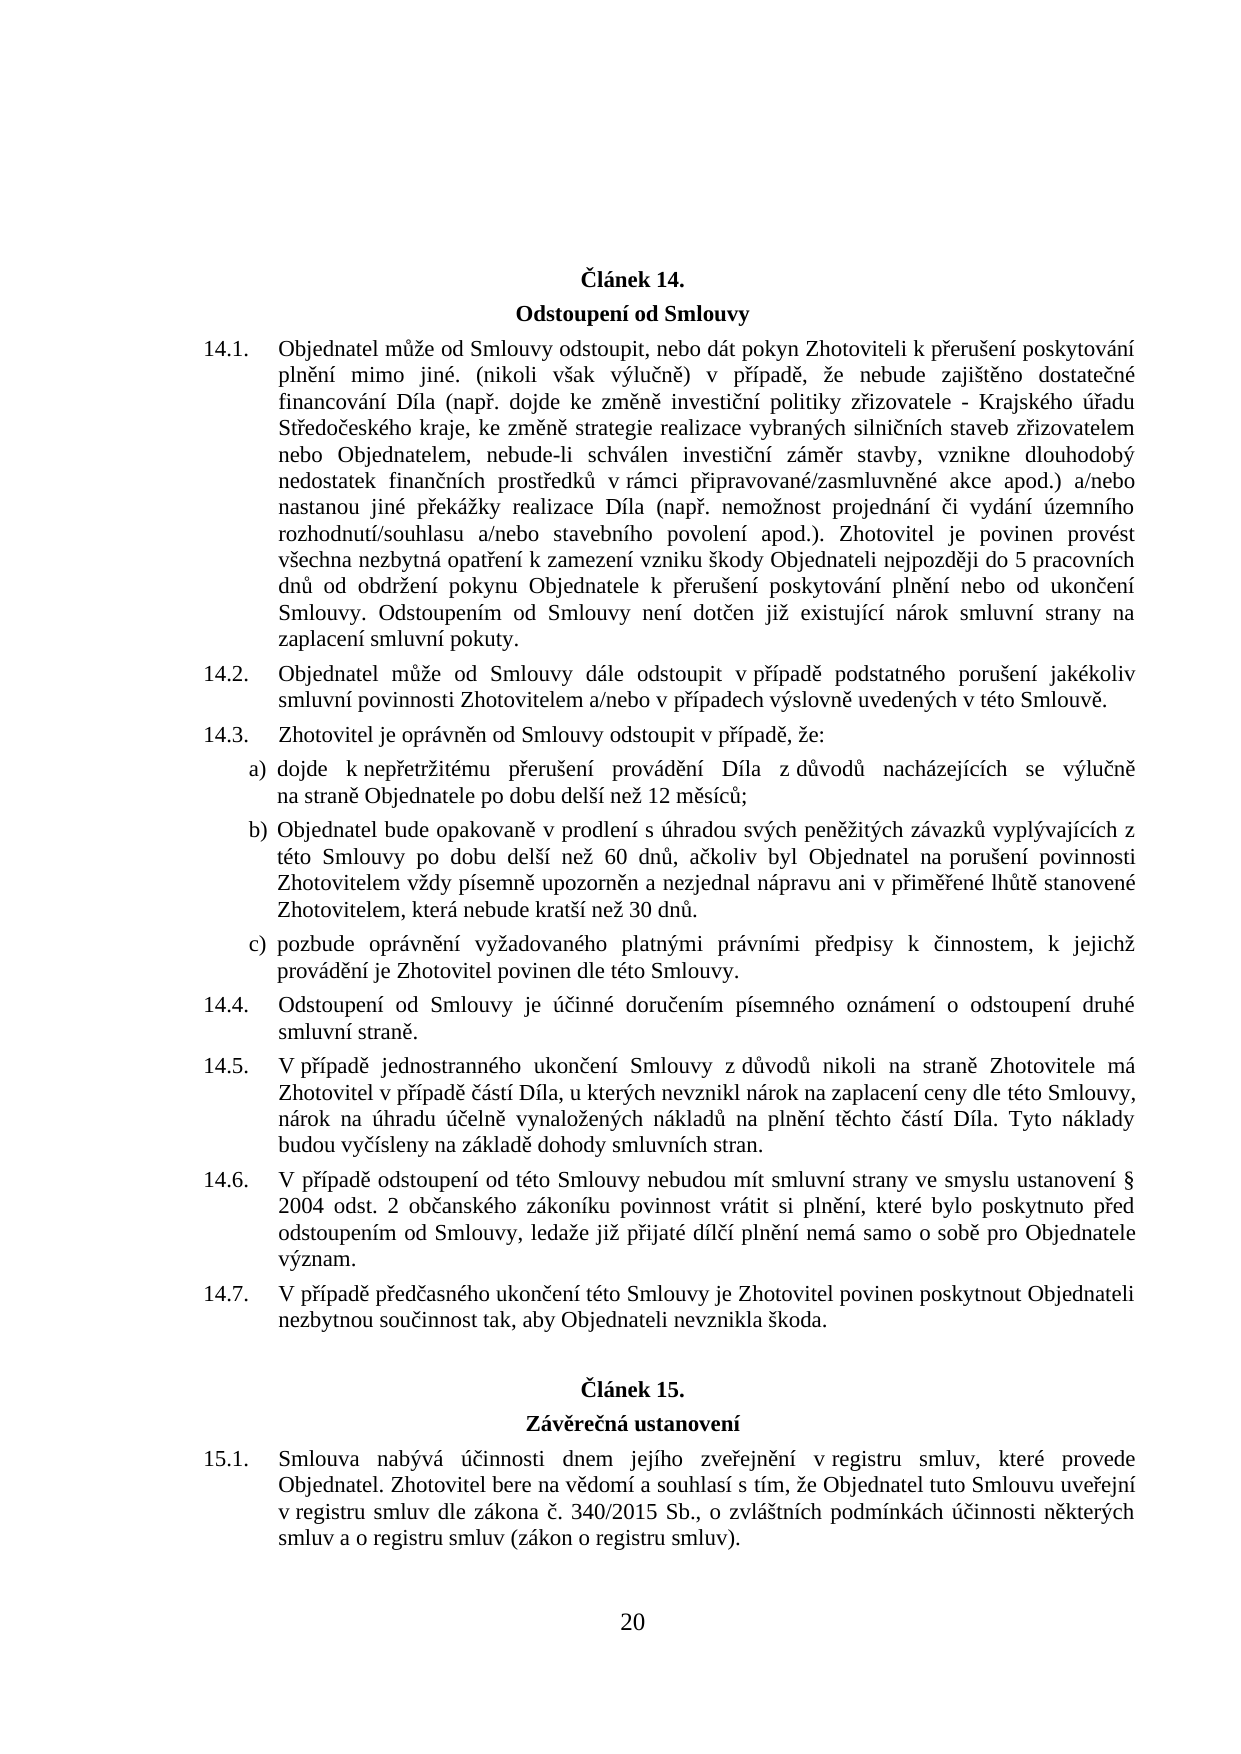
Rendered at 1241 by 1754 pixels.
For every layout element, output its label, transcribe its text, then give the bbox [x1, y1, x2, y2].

text V případě odstoupení od této Smlouvy nebudou mít smluvní strany ve smyslu ustanovení § 2004 odst. 2 občanského zákoníku povinnost vrátit si plnění, které bylo poskytnuto před odstoupením od Smlouvy, ledaže již přijaté dílčí plnění nemá samo o sobě pro Objednatele význam. [203, 1166, 1136, 1272]
list Objednatel může od Smlouvy odstoupit, nebo dát pokyn Zhotoviteli k přerušení poskytování plnění mimo jiné. (nikoli však výlučně) v případě, že nebude zajištěno dostatečné financování Díla (např. dojde ke změně investiční politiky zřizovatele - Krajského úřadu Středočeského kraje, ke změně strategie realizace vybraných silničních staveb zřizovatelem nebo Objednatelem, nebude-li schválen investiční záměr stavby, vznikne dlouhodobý nedostatek finančních prostředků v rámci připravované/zasmluvněné akce apod.) a/nebo nastanou jiné překážky realizace Díla (např. nemožnost projednání či vydání územního rozhodnutí/souhlasu a/nebo stavebního povolení apod.). Zhotovitel je povinen provést všechna nezbytná opatření k zamezení vzniku škody Objednateli nejpozději do 5 pracovních dnů od obdržení pokynu Objednatele k přerušení poskytování plnění nebo od ukončení Smlouvy. Odstoupením od Smlouvy není dotčen již existující nárok smluvní strany na zaplacení smluvní pokuty. [203, 335, 1136, 651]
list Objednatel může od Smlouvy dále odstoupit v případě podstatného porušení jakékoliv smluvní povinnosti Zhotovitelem a/nebo v případech výslovně uvedených v této Smlouvě. [203, 660, 1136, 712]
text V případě jednostranného ukončení Smlouvy z důvodů nikoli na straně Zhotovitele má Zhotovitel v případě částí Díla, u kterých nevznikl nárok na zaplacení ceny dle této Smlouvy, nárok na úhradu účelně vynaložených nákladů na plnění těchto částí Díla. Tyto náklady budou vyčísleny na základě dohody smluvních stran. [203, 1052, 1136, 1158]
text Odstoupení od Smlouvy [129, 301, 1136, 327]
list Smlouva nabývá účinnosti dnem jejího zveřejnění v registru smluv, které provede Objednatel. Zhotovitel bere na vědomí a souhlasí s tím, že Objednatel tuto Smlouvu uveřejní v registru smluv dle zákona č. 340/2015 Sb., o zvláštních podmínkách účinnosti některých smluv a o registru smluv (zákon o registru smluv). [203, 1445, 1136, 1550]
list Objednatel bude opakovaně v prodlení s úhradou svých peněžitých závazků vyplývajících z této Smlouvy po dobu delší než 60 dnů, ačkoliv byl Objednatel na porušení povinnosti Zhotovitelem vždy písemně upozorněn a nezjednal nápravu ani v přiměřené lhůtě stanovené Zhotovitelem, která nebude kratší než 30 dnů. [248, 817, 1136, 922]
list Zhotovitel je oprávněn od Smlouvy odstoupit v případě, že: [203, 721, 1136, 747]
list dojde k nepřetržitému přerušení provádění Díla z důvodů nacházejících se výlučně na straně Objednatele po dobu delší než 12 měsíců; [248, 756, 1136, 808]
text V případě předčasného ukončení této Smlouvy je Zhotovitel povinen poskytnout Objednateli nezbytnou součinnost tak, aby Objednateli nevznikla škoda. [203, 1280, 1136, 1333]
text Odstoupení od Smlouvy je účinné doručením písemného oznámení o odstoupení druhé smluvní straně. [203, 991, 1136, 1044]
text Závěrečná ustanovení [129, 1410, 1136, 1437]
list pozbude oprávnění vyžadovaného platnými právními předpisy k činnostem, k jejichž provádění je Zhotovitel povinen dle této Smlouvy. [248, 930, 1136, 983]
